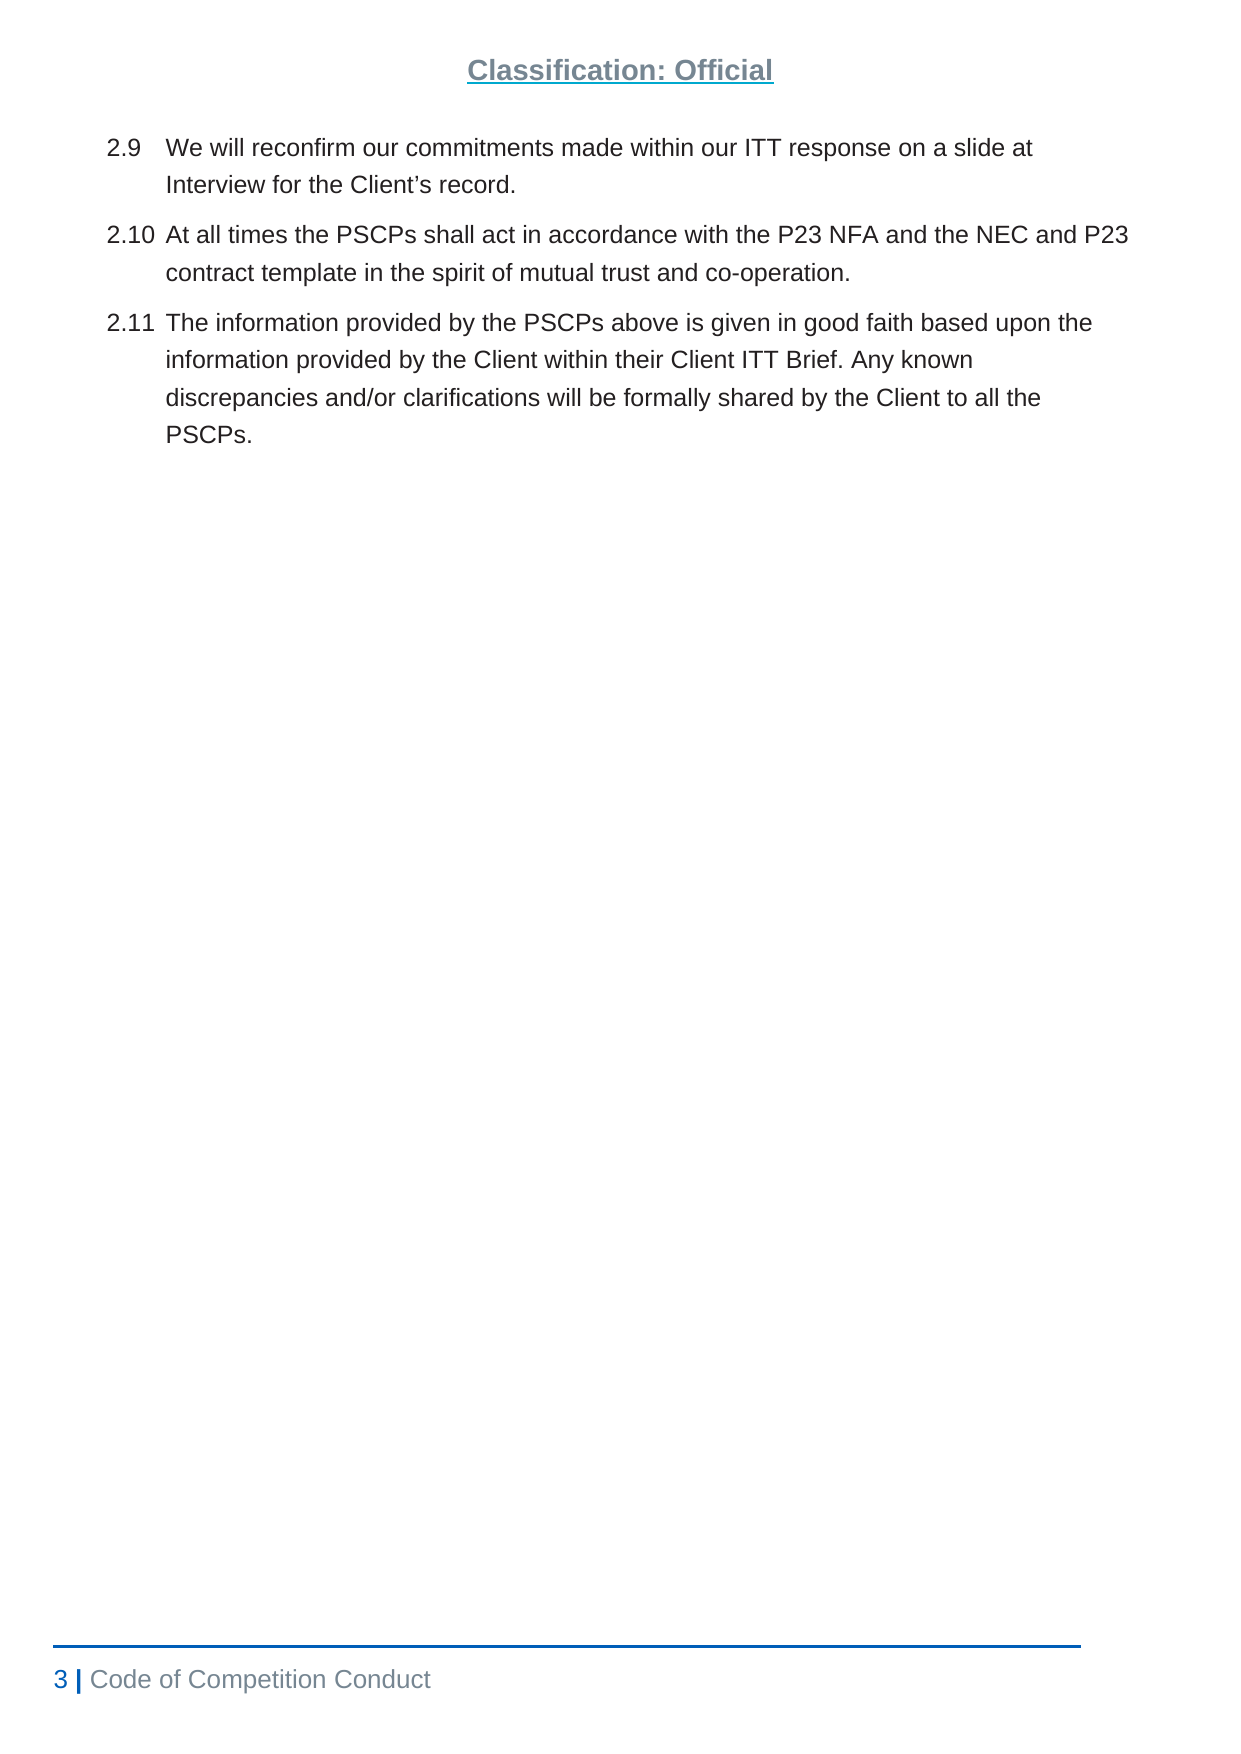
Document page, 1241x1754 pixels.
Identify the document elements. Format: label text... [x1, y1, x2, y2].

list The information provided by the PSCPs above is given in good faith based upon the information provided by the Client within their Client ITT Brief. Any known discrepancies and/or clarifications will be formally shared by the Client to all the PSCPs. [106, 299, 1134, 449]
list At all times the PSCPs shall act in accordance with the P23 NFA and the NEC and P23 contract template in the spirit of mutual trust and co-operation. [106, 212, 1134, 287]
list We will reconfirm our commitments made within our ITT response on a slide at Interview for the Client’s record. [106, 124, 1134, 199]
